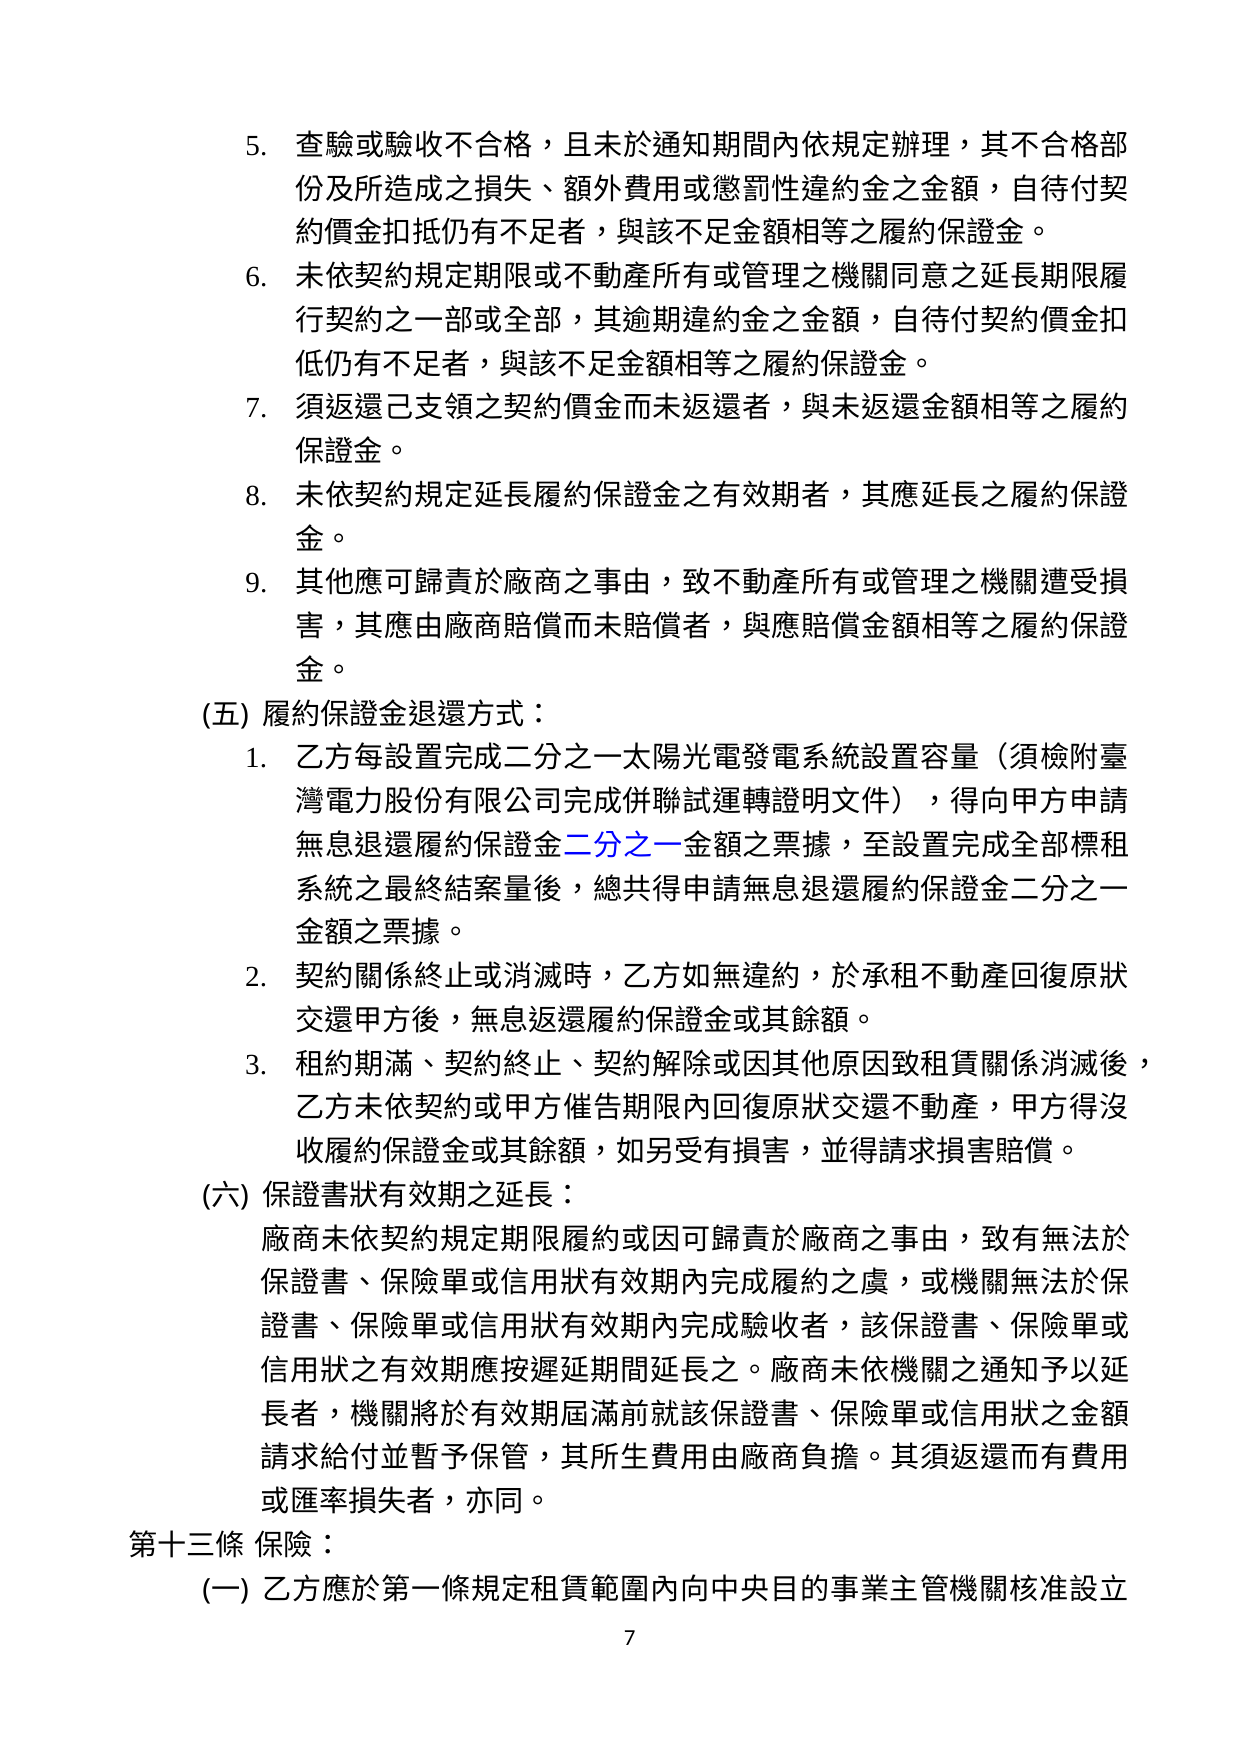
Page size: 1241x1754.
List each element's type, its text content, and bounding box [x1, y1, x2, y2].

list 保險： [128, 1520, 1130, 1564]
list 須返還己支領之契約價金而未返還者，與未返還金額相等之履約保證金。 [245, 383, 1130, 470]
list 租約期滿、契約終止、契約解除或因其他原因致租賃關係消滅後，乙方未依契約或甲方催告期限內回復原狀交還不動產，甲方得沒收履約保證金或其餘額，如另受有損害，並得請求損害賠償。 [245, 1039, 1130, 1170]
list 未依契約規定期限或不動產所有或管理之機關同意之延長期限履行契約之一部或全部，其逾期違約金之金額，自待付契約價金扣低仍有不足者，與該不足金額相等之履約保證金。 [245, 252, 1130, 383]
list 廠商未依契約規定期限履約或因可歸責於廠商之事由，致有無法於保證書、保險單或信用狀有效期內完成履約之虞，或機關無法於保證書、保險單或信用狀有效期內完成驗收者，該保證書、保險單或信用狀之有效期應按遲延期間延長之。廠商未依機關之通知予以延長者，機關將於有效期屆滿前就該保證書、保險單或信用狀之金額請求給付並暫予保管，其所生費用由廠商負擔。其須返還而有費用或匯率損失者，亦同。 [261, 1214, 1130, 1520]
list 未依契約規定延長履約保證金之有效期者，其應延長之履約保證金。 [245, 470, 1130, 558]
list 保證書狀有效期之延長： [202, 1170, 1130, 1214]
list 履約保證金退還方式： [202, 689, 1130, 733]
list 乙方每設置完成二分之一太陽光電發電系統設置容量（須檢附臺灣電力股份有限公司完成併聯試運轉證明文件），得向甲方申請無息退還履約保證金二分之一金額之票據，至設置完成全部標租系統之最終結案量後，總共得申請無息退還履約保證金二分之一金額之票據。 [245, 733, 1130, 952]
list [202, 1564, 1130, 1608]
list 契約關係終止或消滅時，乙方如無違約，於承租不動產回復原狀交還甲方後，無息返還履約保證金或其餘額。 [245, 952, 1130, 1039]
list 其他應可歸責於廠商之事由，致不動產所有或管理之機關遭受損害，其應由廠商賠償而未賠償者，與應賠償金額相等之履約保證金。 [245, 558, 1130, 689]
list 查驗或驗收不合格，且未於通知期間內依規定辦理，其不合格部份及所造成之損失、額外費用或懲罰性違約金之金額，自待付契約價金扣抵仍有不足者，與該不足金額相等之履約保證金。 [245, 120, 1130, 252]
